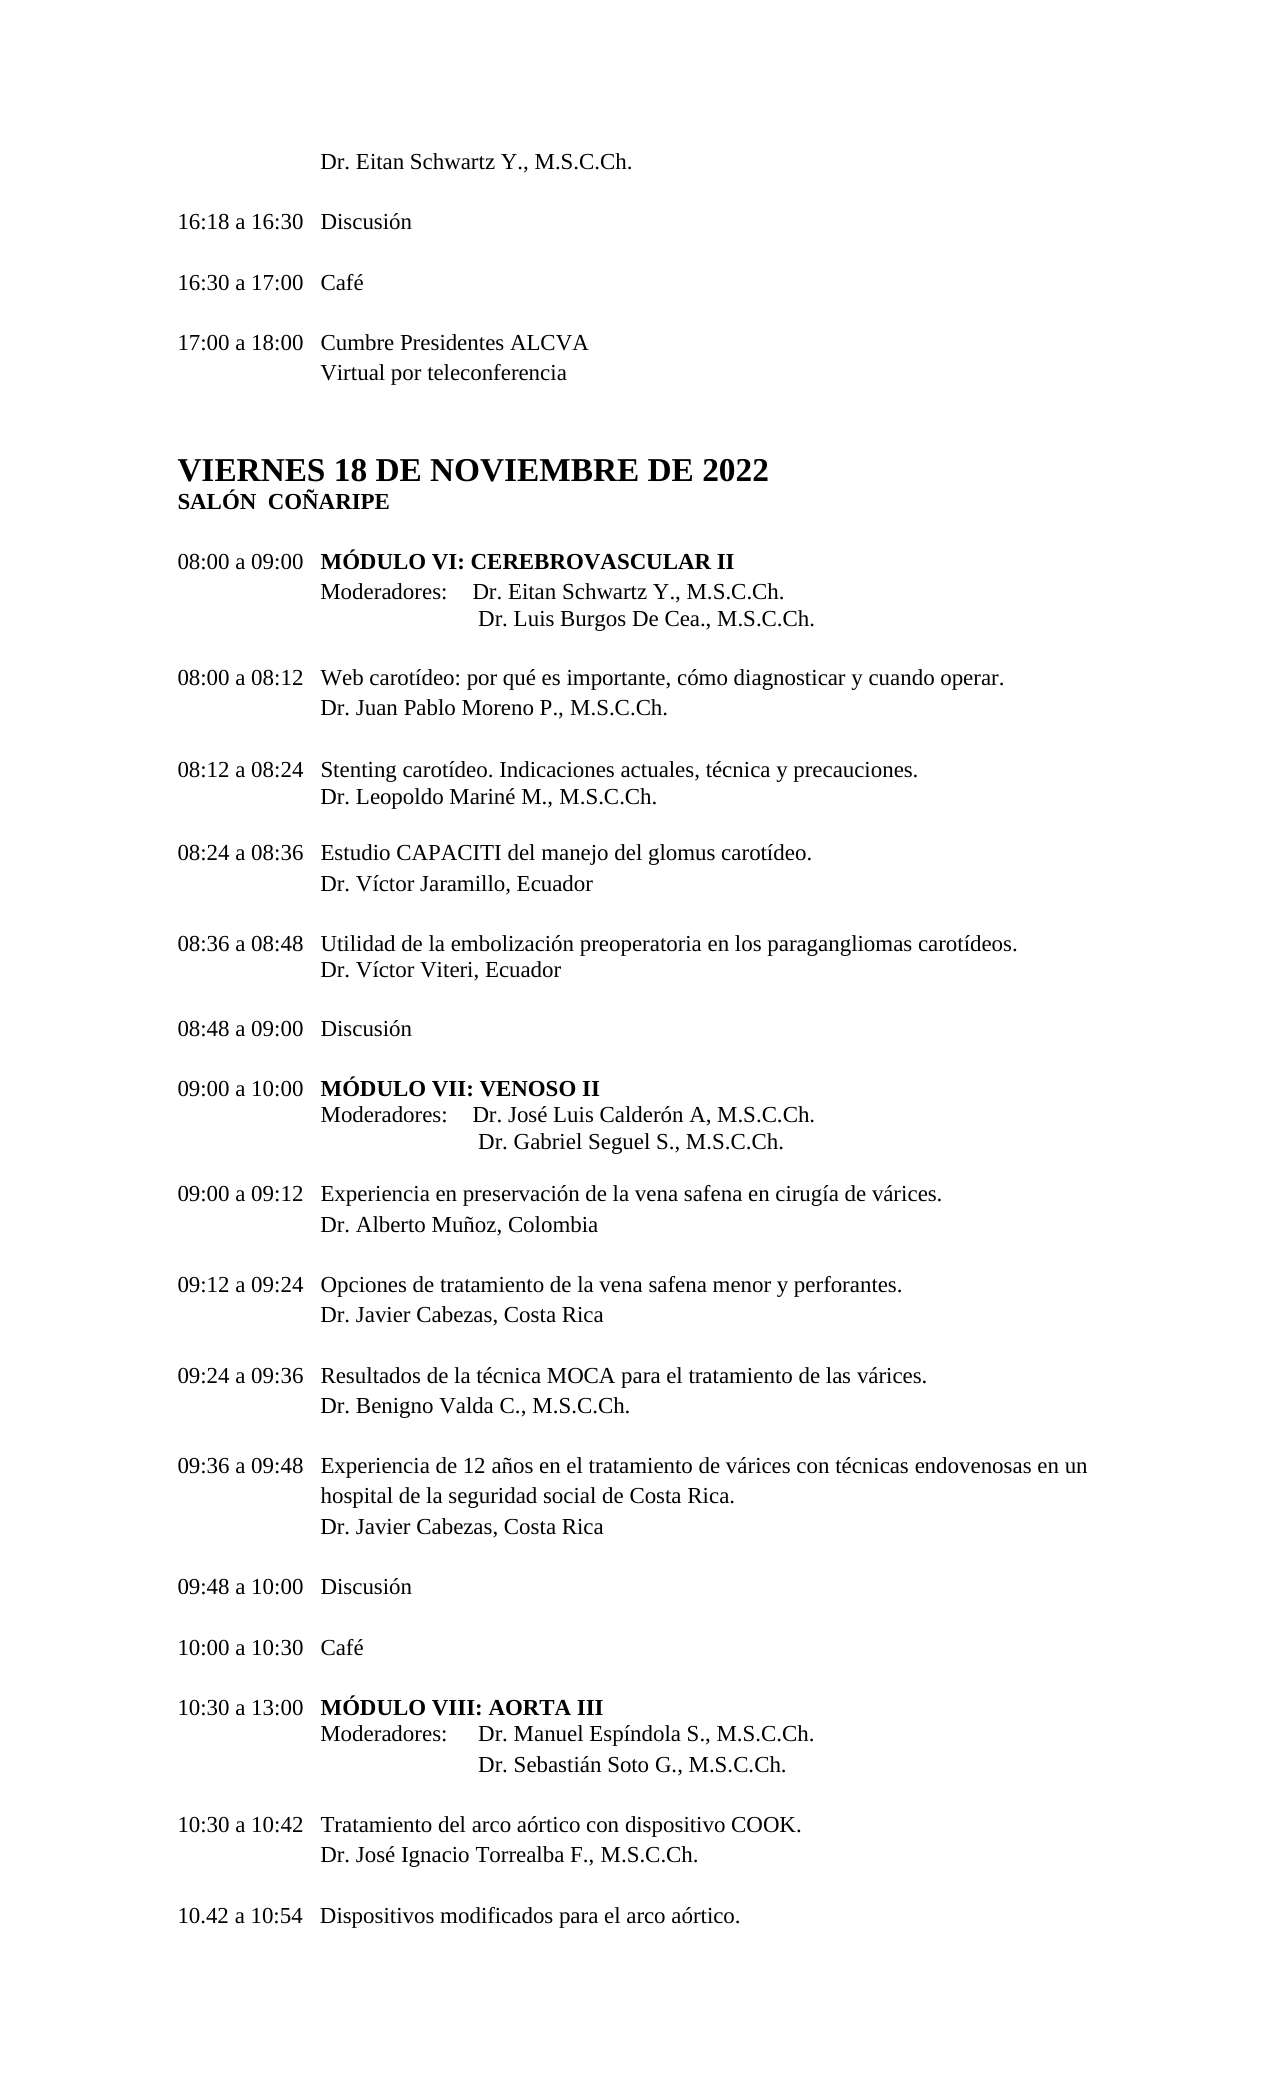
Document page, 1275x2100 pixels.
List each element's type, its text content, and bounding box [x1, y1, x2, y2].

text Dr. Víctor Jaramillo, Ecuador [177, 870, 1157, 896]
text SALÓN COÑARIPE [177, 488, 1157, 514]
text 17:00 a 18:00 Cumbre Presidentes ALCVA [177, 329, 1157, 355]
text Dr. Luis Burgos De Cea., M.S.C.Ch. [398, 604, 1157, 631]
text 09:36 a 09:48 Experiencia de 12 años en el tratamiento de várices con técnicas endovenosas en un [177, 1452, 1157, 1479]
text Dr. Javier Cabezas, Costa Rica [177, 1301, 1157, 1328]
text Moderadores: Dr. Manuel Espíndola S., M.S.C.Ch. [177, 1720, 1157, 1747]
text Moderadores: Dr. José Luis Calderón A, M.S.C.Ch. [177, 1101, 1157, 1128]
text Dr. Sebastián Soto G., M.S.C.Ch. [177, 1751, 1157, 1777]
text 08:48 a 09:00 Discusión [177, 1015, 1157, 1041]
text 10:30 a 13:00 MÓDULO VIII: AORTA III [177, 1694, 1157, 1720]
text Virtual por teleconferencia [177, 359, 1157, 386]
text Dr. Javier Cabezas, Costa Rica [177, 1513, 1157, 1539]
text 16:30 a 17:00 Café [177, 268, 1157, 295]
text Dr. Juan Pablo Moreno P., M.S.C.Ch. [177, 694, 1157, 721]
text 10:30 a 10:42 Tratamiento del arco aórtico con dispositivo COOK. [177, 1811, 1157, 1837]
text 08:24 a 08:36 Estudio CAPACITI del manejo del glomus carotídeo. [177, 839, 1157, 866]
text 09:48 a 10:00 Discusión [177, 1573, 1157, 1599]
text 16:18 a 16:30 Discusión [177, 208, 1157, 234]
text Dr. Eitan Schwartz Y., M.S.C.Ch. [177, 148, 1157, 174]
text 08:12 a 08:24 Stenting carotídeo. Indicaciones actuales, técnica y precauciones. [177, 757, 1157, 783]
text 10.42 a 10:54 Dispositivos modificados para el arco aórtico. [177, 1902, 1157, 1928]
text 09:12 a 09:24 Opciones de tratamiento de la vena safena menor y perforantes. [177, 1271, 1157, 1297]
text Moderadores: Dr. Eitan Schwartz Y., M.S.C.Ch. [177, 578, 1157, 604]
text hospital de la seguridad social de Costa Rica. [177, 1483, 1157, 1509]
text 08:00 a 08:12 Web carotídeo: por qué es importante, cómo diagnosticar y cuando operar. [177, 664, 1157, 690]
text Dr. Leopoldo Mariné M., M.S.C.Ch. [177, 783, 1157, 809]
text VIERNES 18 DE NOVIEMBRE DE 2022 [177, 450, 1157, 488]
text 08:36 a 08:48 Utilidad de la embolización preoperatoria en los paragangliomas carotídeos. [177, 930, 1157, 956]
text 10:00 a 10:30 Café [177, 1634, 1157, 1660]
text Dr. Víctor Viteri, Ecuador [177, 956, 1157, 983]
text Dr. Alberto Muñoz, Colombia [177, 1211, 1157, 1237]
text Dr. Gabriel Seguel S., M.S.C.Ch. [398, 1128, 1157, 1154]
text Dr. José Ignacio Torrealba F., M.S.C.Ch. [177, 1841, 1157, 1868]
text Dr. Benigno Valda C., M.S.C.Ch. [177, 1392, 1157, 1418]
text 09:00 a 09:12 Experiencia en preservación de la vena safena en cirugía de várices. [177, 1181, 1157, 1207]
text 08:00 a 09:00 MÓDULO VI: CEREBROVASCULAR II [177, 548, 1157, 574]
text 09:24 a 09:36 Resultados de la técnica MOCA para el tratamiento de las várices. [177, 1362, 1157, 1388]
text 09:00 a 10:00 MÓDULO VII: VENOSO II [177, 1075, 1157, 1101]
